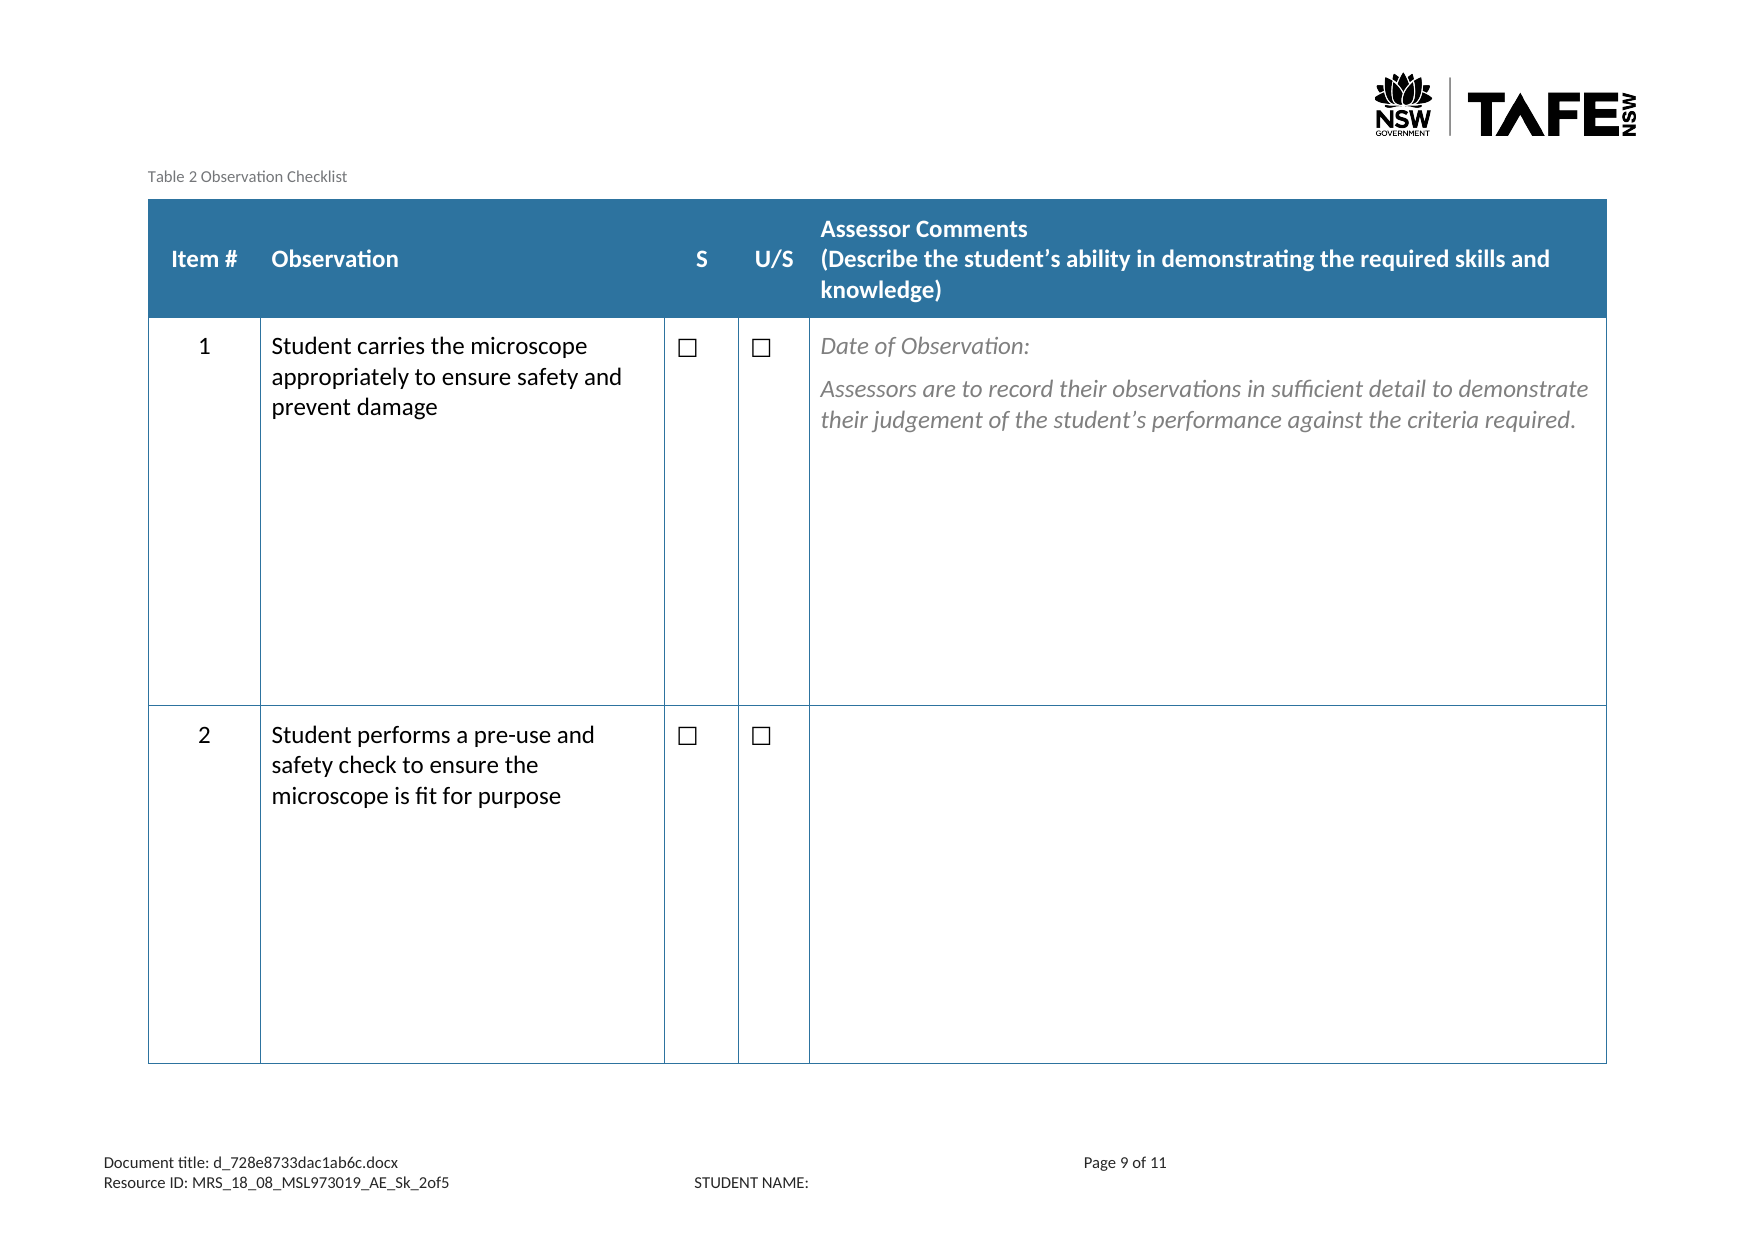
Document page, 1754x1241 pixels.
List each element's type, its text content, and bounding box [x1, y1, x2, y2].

table_cell [810, 706, 1606, 1063]
table_cell [739, 318, 809, 705]
table_header U/S [739, 200, 809, 317]
table_header Observation [261, 200, 664, 317]
table_header S [665, 200, 738, 317]
table_cell Student carries the microscope appropriately to ensure safety and prevent damage [261, 318, 664, 705]
table_header Item # [149, 200, 260, 317]
table_cell [665, 318, 738, 705]
table_header Assessor Comments (Describe the student’s ability in demonstrating the required skills and knowledge) [810, 200, 1606, 317]
table_cell Date of Observation: Assessors are to record their observations in sufficient detail to demonstrate their judgement of the student’s performance against the criteria required. [810, 318, 1606, 705]
table_cell Student performs a pre-use and safety check to ensure the microscope is fit for purpose [261, 706, 664, 1063]
table_cell 2 [149, 706, 260, 1063]
picture [1375, 71, 1636, 137]
table_cell 1 [149, 318, 260, 705]
